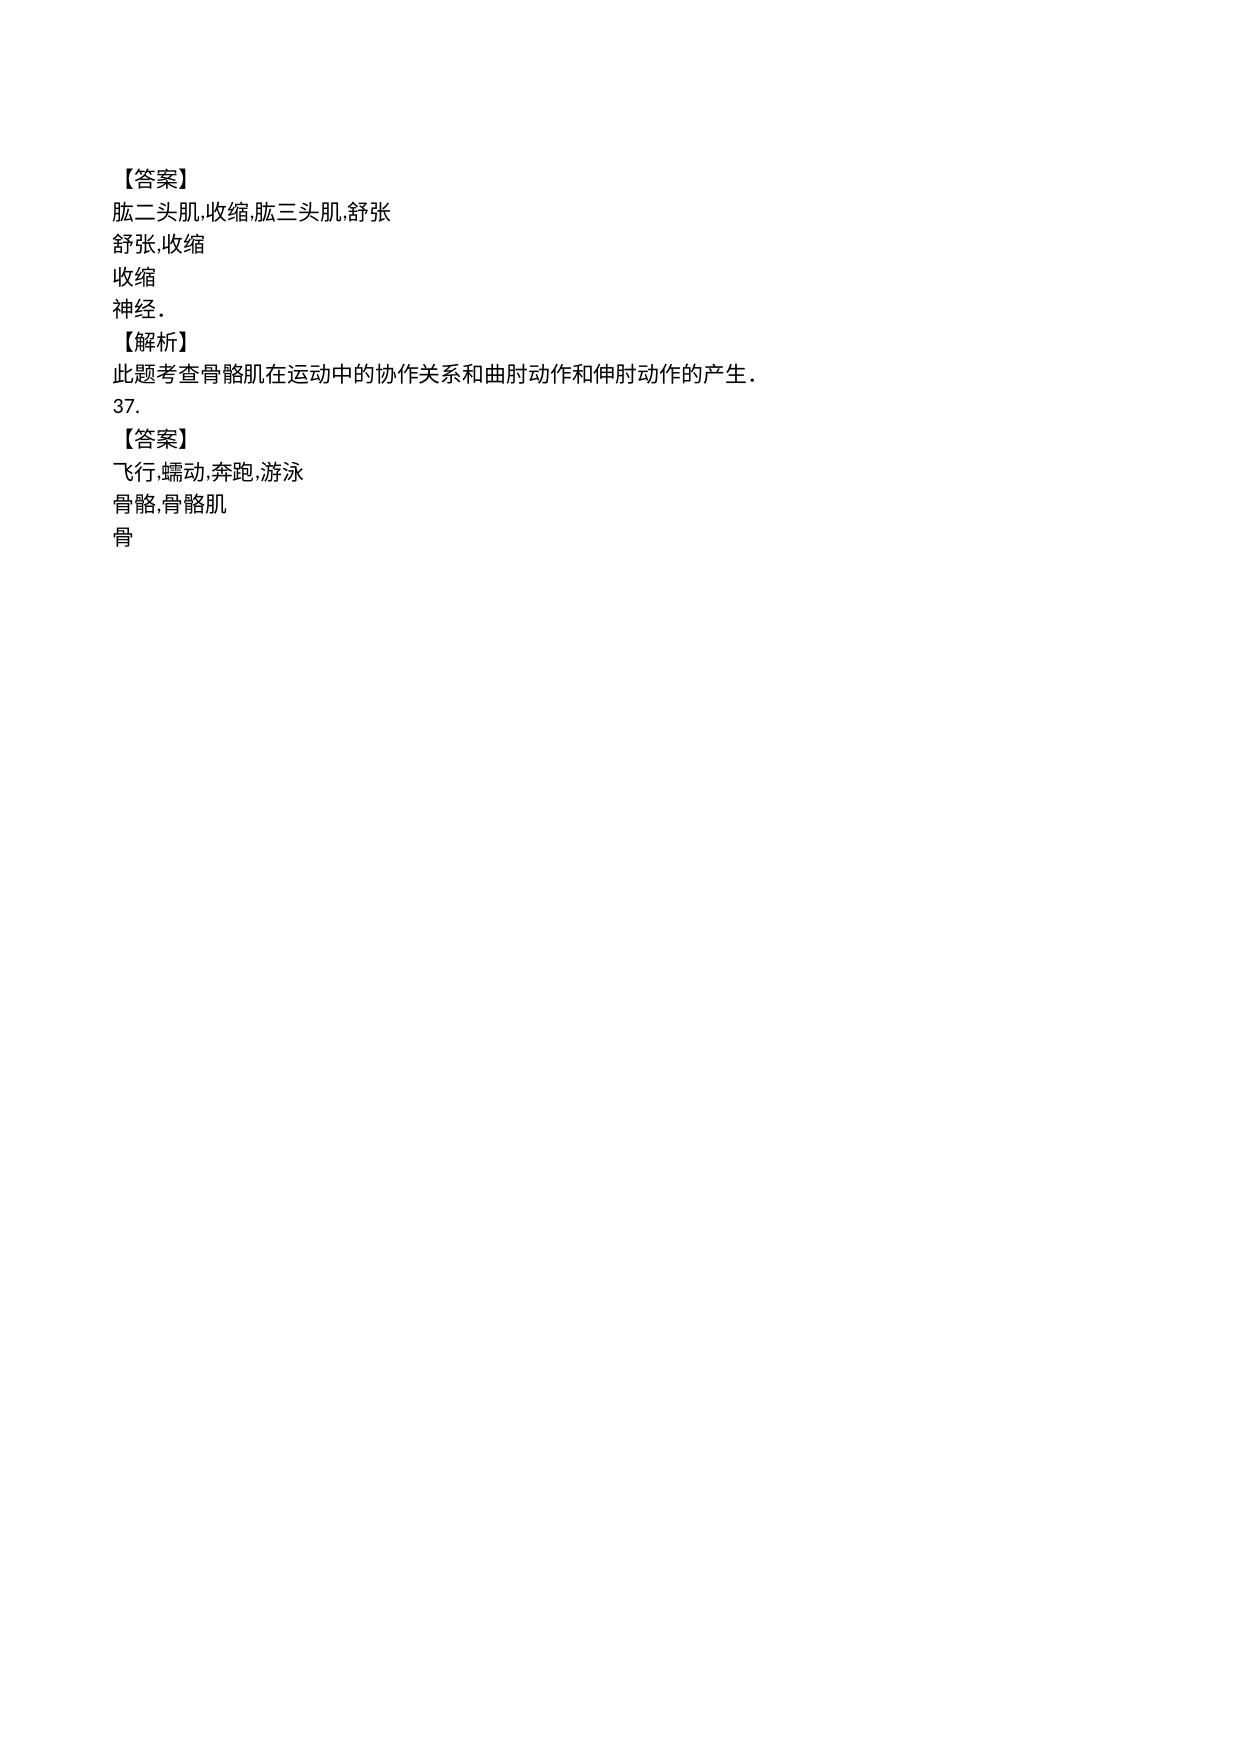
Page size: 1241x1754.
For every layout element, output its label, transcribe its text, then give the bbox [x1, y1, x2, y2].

text 收缩 [112, 259, 1128, 292]
text 【答案】 [112, 422, 1128, 454]
text 骨骼,骨骼肌 [112, 487, 1128, 519]
text 【答案】 [112, 162, 1128, 194]
text 神经． [112, 292, 1128, 324]
text 飞行,蠕动,奔跑,游泳 [112, 454, 1128, 487]
text 骨 [112, 519, 1128, 552]
text 37. [112, 389, 1128, 422]
text 【解析】 [112, 324, 1128, 357]
text 肱二头肌,收缩,肱三头肌,舒张 [112, 194, 1128, 227]
text 舒张,收缩 [112, 227, 1128, 259]
text 此题考查骨骼肌在运动中的协作关系和曲肘动作和伸肘动作的产生． [112, 357, 1128, 389]
